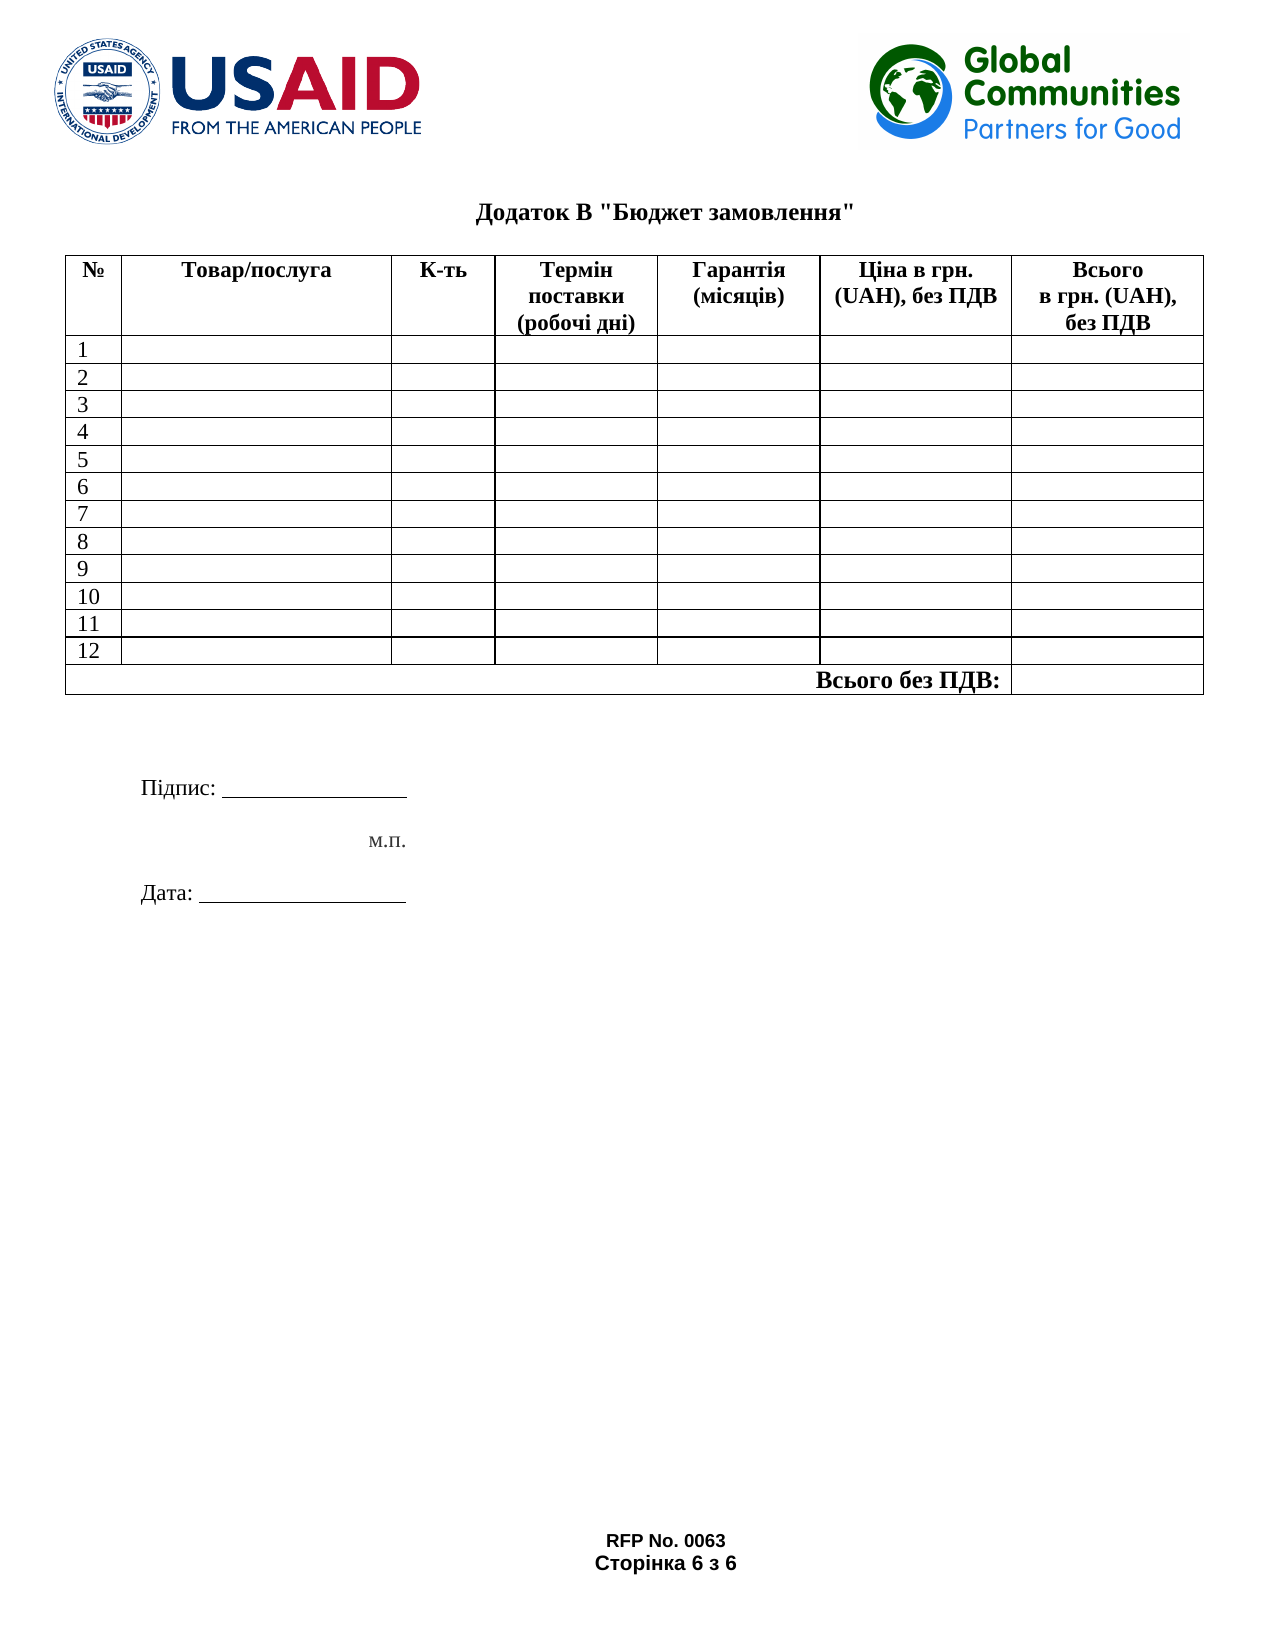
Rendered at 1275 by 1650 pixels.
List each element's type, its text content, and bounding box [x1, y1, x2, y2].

table_cell 11 [66, 610, 121, 636]
table_cell [658, 336, 819, 362]
table_cell [1012, 555, 1203, 582]
text Дата: [141, 879, 1191, 906]
table_cell [658, 528, 819, 554]
table_cell [821, 501, 1011, 527]
table_cell [1012, 446, 1203, 472]
table_cell [496, 391, 657, 417]
table_header № [66, 256, 121, 335]
table_cell 5 [66, 446, 121, 472]
table_header Термін поставки (робочі дні) [496, 256, 657, 335]
table_cell [496, 364, 657, 390]
table_cell [1012, 473, 1203, 499]
table_cell [392, 583, 494, 609]
table_cell 3 [66, 391, 121, 417]
table_cell [1012, 364, 1203, 390]
table_header Всього в грн. (UAH), без ПДВ [1012, 256, 1203, 335]
table_cell [1012, 528, 1203, 554]
table_cell [122, 638, 391, 664]
table_cell [392, 418, 494, 445]
table_cell [821, 446, 1011, 472]
table_cell [496, 446, 657, 472]
table_cell [392, 501, 494, 527]
table_cell [1012, 391, 1203, 417]
table_cell [392, 446, 494, 472]
table_cell [122, 391, 391, 417]
table_cell [1012, 638, 1203, 664]
table_cell [1012, 501, 1203, 527]
table_cell [392, 473, 494, 499]
table_cell 8 [66, 528, 121, 554]
table_cell 4 [66, 418, 121, 445]
table_cell 2 [66, 364, 121, 390]
table_cell [392, 391, 494, 417]
table_cell [821, 583, 1011, 609]
table_cell [122, 583, 391, 609]
table_cell [122, 473, 391, 499]
table_cell [658, 364, 819, 390]
table_cell [496, 638, 657, 664]
table_cell [392, 336, 494, 362]
table_cell [496, 336, 657, 362]
table_cell [392, 555, 494, 582]
table_cell 1 [66, 336, 121, 362]
table_cell [122, 446, 391, 472]
table_cell [658, 446, 819, 472]
text м.п. [141, 826, 1191, 853]
table_cell [1012, 610, 1203, 636]
table_cell [122, 364, 391, 390]
table_cell 10 [66, 583, 121, 609]
table_cell [658, 583, 819, 609]
table_cell [658, 610, 819, 636]
picture [41, 17, 427, 161]
table_cell [496, 473, 657, 499]
table_cell [122, 555, 391, 582]
table_cell [658, 555, 819, 582]
table_cell [496, 555, 657, 582]
table_cell [658, 391, 819, 417]
table_cell [392, 364, 494, 390]
table_cell [1012, 583, 1203, 609]
table_cell [496, 610, 657, 636]
table_cell [1012, 665, 1203, 694]
table_cell 9 [66, 555, 121, 582]
table_cell [658, 418, 819, 445]
picture [858, 33, 1190, 150]
table_cell [821, 528, 1011, 554]
table_cell [821, 473, 1011, 499]
table_cell [821, 364, 1011, 390]
text Додаток В "Бюджет замовлення" [141, 197, 1191, 226]
table_cell [122, 418, 391, 445]
table_header Товар/послуга [122, 256, 391, 335]
table_cell [821, 391, 1011, 417]
text Підпис: [141, 774, 1191, 800]
table_cell [392, 528, 494, 554]
table_cell [392, 610, 494, 636]
table_cell [821, 555, 1011, 582]
table_cell [1012, 336, 1203, 362]
table_cell [821, 418, 1011, 445]
table_cell [496, 501, 657, 527]
table_cell 12 [66, 638, 121, 664]
table_cell [658, 473, 819, 499]
table_cell [821, 336, 1011, 362]
table_cell Всього без ПДВ: [66, 665, 1011, 694]
table_cell [496, 528, 657, 554]
table_cell [496, 418, 657, 445]
table_cell 6 [66, 473, 121, 499]
table_cell [821, 638, 1011, 664]
table_cell [496, 583, 657, 609]
table_cell [658, 501, 819, 527]
table_header К-ть [392, 256, 494, 335]
table_cell [122, 528, 391, 554]
table_cell [821, 610, 1011, 636]
table_cell [392, 638, 494, 664]
table_cell [1012, 418, 1203, 445]
table_cell [658, 638, 819, 664]
table_cell 7 [66, 501, 121, 527]
table_cell [122, 336, 391, 362]
table_cell [122, 501, 391, 527]
table_cell [122, 610, 391, 636]
table_header Ціна в грн. (UAH), без ПДВ [821, 256, 1011, 335]
table_header Гарантія (місяців) [658, 256, 819, 335]
